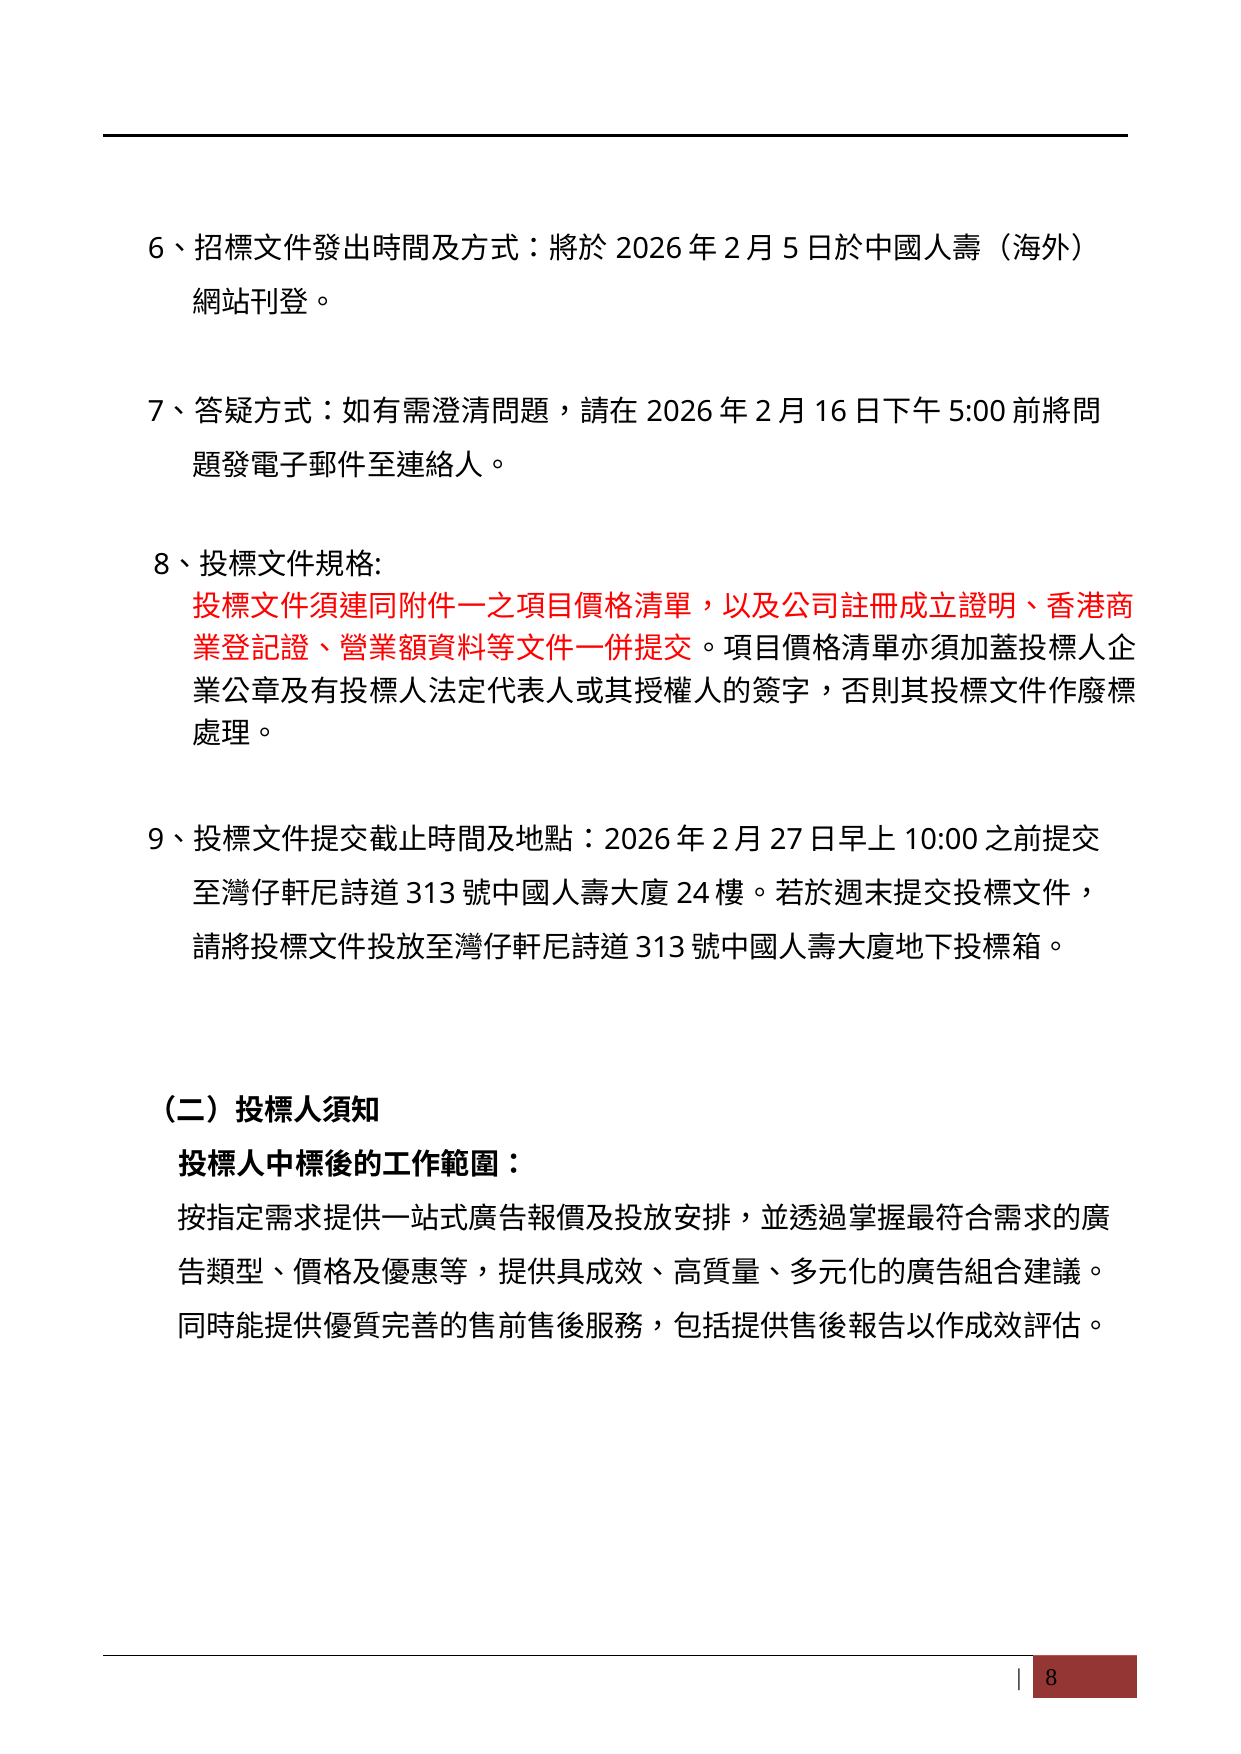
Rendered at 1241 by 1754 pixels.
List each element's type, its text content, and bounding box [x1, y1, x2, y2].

text （二）投標人須知 [147, 1077, 1101, 1131]
text 8、投標文件規格: [103, 540, 1137, 583]
text 9、投標文件提交截止時間及地點：2026年2月27日早上 10:00之前提交至灣仔軒尼詩道313號中國人壽大廈24樓。若於週末提交投標文件，請將投標文件投放至灣仔軒尼詩道313號中國人壽大廈地下投標箱。 [147, 806, 1101, 968]
text 7、答疑方式：如有需澄清問題，請在2026年2月16日下午5:00前將問題發電子郵件至連絡人。 [147, 378, 1101, 486]
text 6、招標文件發出時間及方式：將於2026年2月5日於中國人壽（海外）網站刊登。 [148, 215, 1101, 324]
text 投標文件須連同附件一之項目價格清單，以及公司註冊成立證明、香港商業登記證、營業額資料等文件一併提交。項目價格清單亦須加蓋投標人企業公章及有投標人法定代表人或其授權人的簽字，否則其投標文件作廢標處理。 [192, 583, 1137, 752]
text 按指定需求提供一站式廣告報價及投放安排，並透過掌握最符合需求的廣告類型、價格及優惠等，提供具成效、高質量、多元化的廣告組合建議。同時能提供優質完善的售前售後服務，包括提供售後報告以作成效評估。 [162, 1185, 1137, 1348]
text 投標人中標後的工作範圍： [103, 1131, 1101, 1185]
